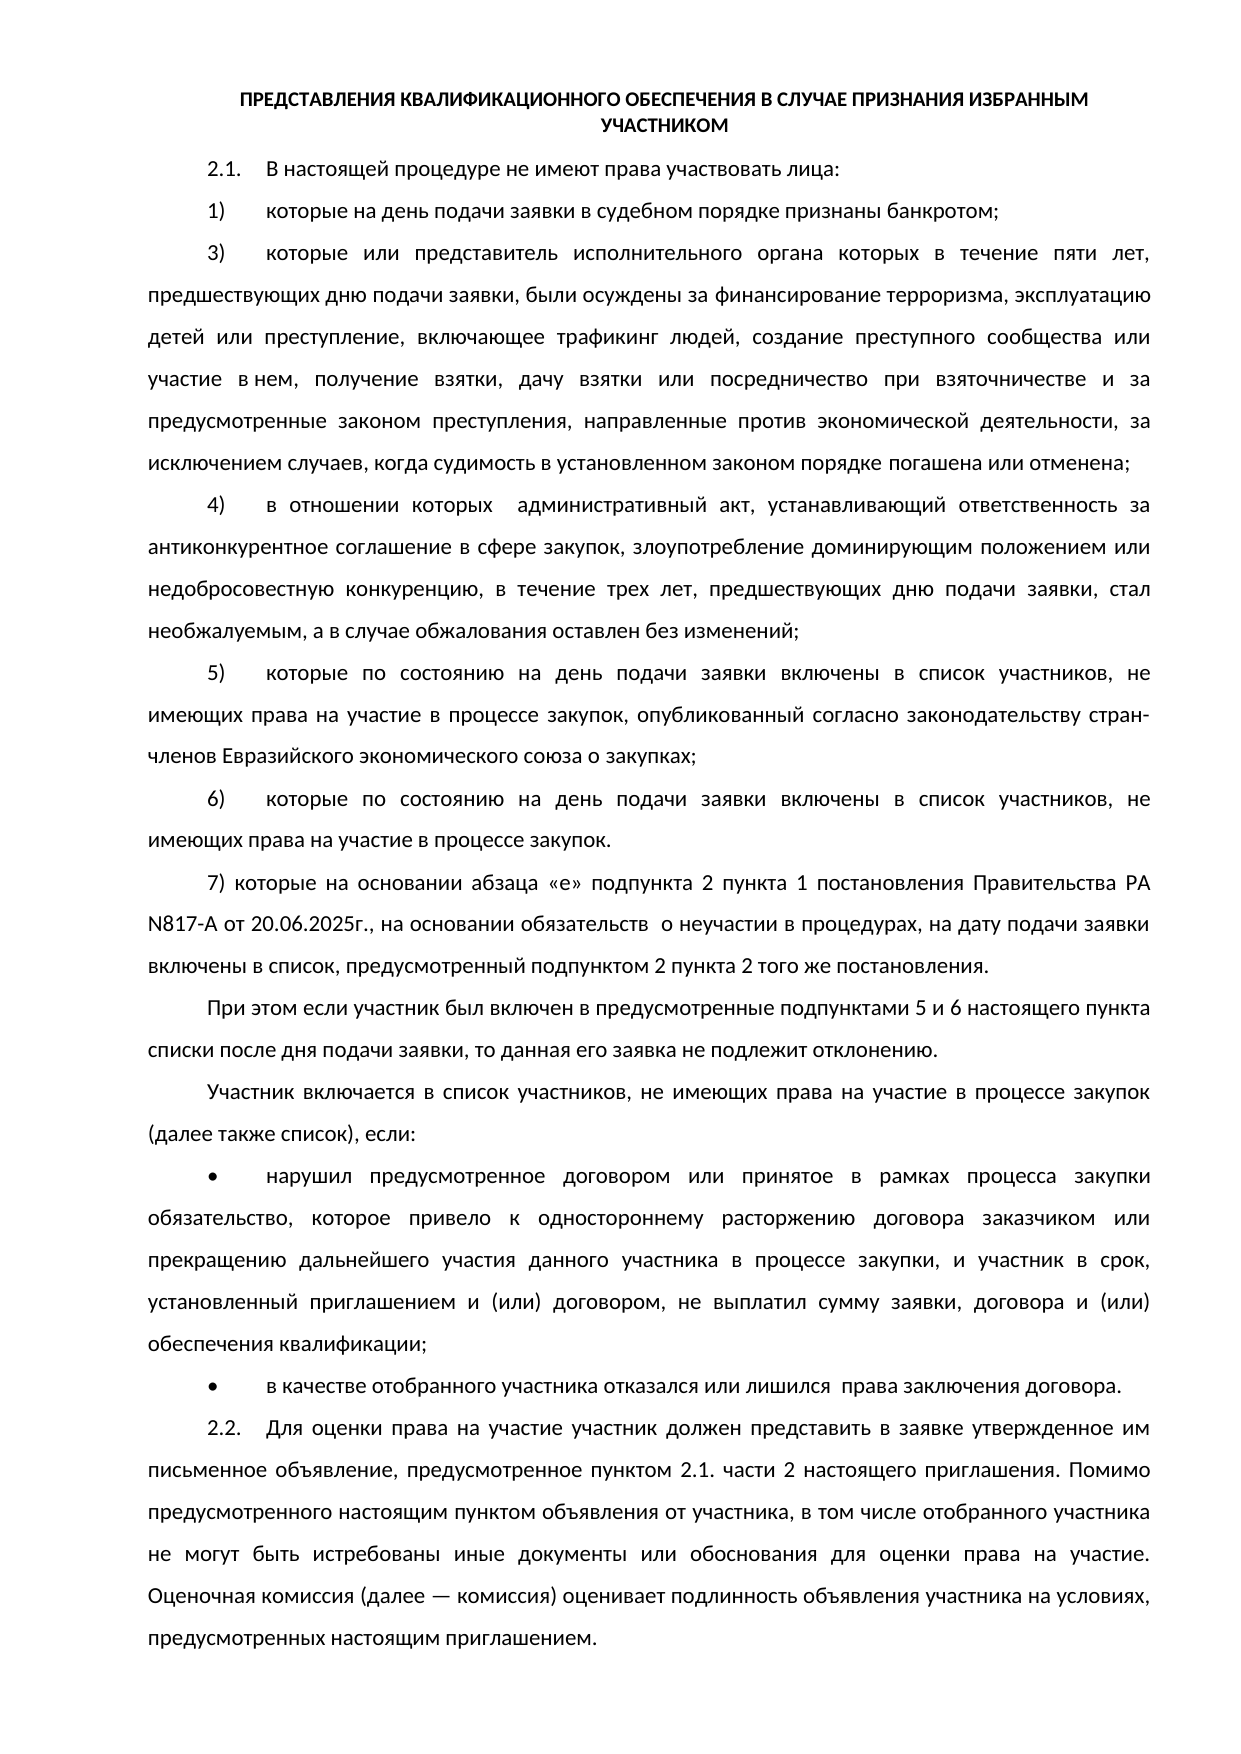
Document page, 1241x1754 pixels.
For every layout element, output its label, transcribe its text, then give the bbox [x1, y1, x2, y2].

text 5) которые по состоянию на день подачи заявки включены в список участников, не имеющих права на участие в процессе закупок, опубликованный согласно законодательству стран-членов Евразийского экономического союза о закупках; [148, 658, 1152, 770]
text При этом если участник был включен в предусмотренные подпунктами 5 и 6 настоящего пункта списки после дня подачи заявки, то данная его заявка не подлежит отклонению. [148, 993, 1152, 1063]
text Участник включается в список участников, не имеющих права на участие в процессе закупок (далее также список), если: [148, 1077, 1152, 1147]
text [177, 86, 1152, 137]
text • в качестве отобранного участника отказался или лишился права заключения договора. [148, 1371, 1152, 1399]
text 2.2. Для оценки права на участие участник должен представить в заявке утвержденное им письменное объявление, предусмотренное пунктом 2.1. части 2 настоящего приглашения. Помимо предусмотренного настоящим пунктом объявления от участника, в том числе отобранного участника не могут быть истребованы иные документы или обоснования для оценки права на участие. Оценочная комиссия (далее — комиссия) оценивает подлинность объявления участника на условиях, предусмотренных настоящим приглашением. [148, 1413, 1152, 1651]
text 3) которые или представитель исполнительного органа которых в течение пяти лет, предшествующих дню подачи заявки, были осуждены за финансирование терроризма, эксплуатацию детей или преступление, включающее трафикинг людей, создание преступного сообщества или участие в нем, получение взятки, дачу взятки или посредничество при взяточничестве и за предусмотренные законом преступления, направленные против экономической деятельности, за исключением случаев, когда судимость в установленном законом порядке погашена или отменена; [148, 238, 1152, 476]
text 2.1. В настоящей процедуре не имеют права участвовать лица: [148, 154, 1152, 182]
text 7) которые на основании абзаца «е» подпункта 2 пункта 1 постановления Правительства РА N817-А от 20.06.2025г., на основании обязательств o неучастии в процедурах, на дату подачи заявки включены в список, предусмотренный подпунктом 2 пункта 2 того же постановления. [148, 868, 1152, 979]
text 1) которые на день подачи заявки в судебном порядке признаны банкротом; [148, 196, 1152, 224]
text 4) в отношении которых административный акт, устанавливающий ответственность за антиконкурентное соглашение в сфере закупок, злоупотребление доминирующим положением или недобросовестную конкуренцию, в течение трех лет, предшествующих дню подачи заявки, стал необжалуемым, а в случае обжалования оставлен без изменений; [148, 490, 1152, 644]
text • нарушил предусмотренное договором или принятое в рамках процесса закупки обязательство, которое привело к одностороннему расторжению договора заказчиком или прекращению дальнейшего участия данного участника в процессе закупки, и участник в срок, установленный приглашением и (или) договором, не выплатил сумму заявки, договора и (или) обеспечения квалификации; [148, 1161, 1152, 1357]
text 6) которые по состоянию на день подачи заявки включены в список участников, не имеющих права на участие в процессе закупок. [148, 784, 1152, 854]
